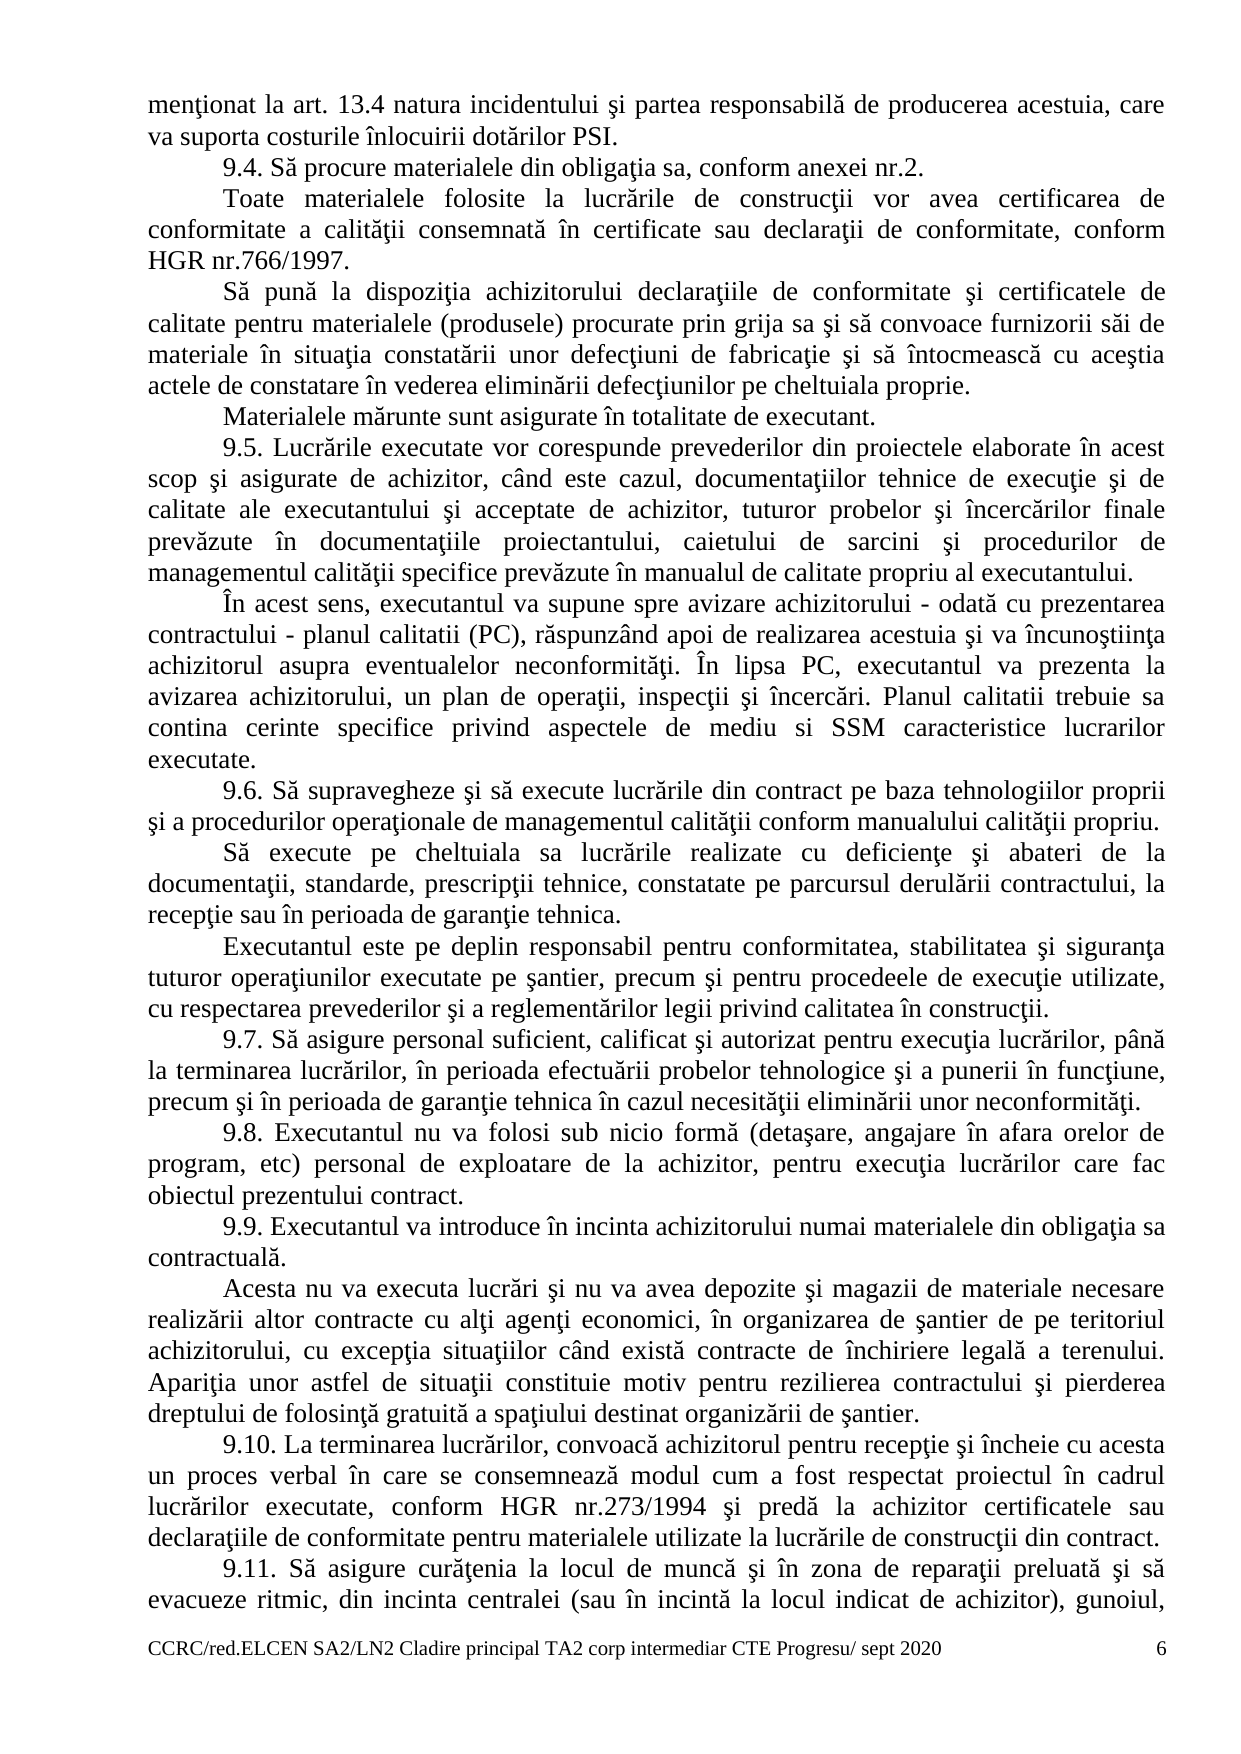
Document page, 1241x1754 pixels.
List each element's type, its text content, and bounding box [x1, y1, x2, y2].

text 9.7. Să asigure personal suficient, calificat şi autorizat pentru execuţia lucrărilor, până la terminarea lucrărilor, în perioada efectuării probelor tehnologice şi a punerii în funcţiune, precum şi în perioada de garanţie tehnica în cazul necesităţii eliminării unor neconformităţi. [148, 1023, 1167, 1116]
text 9.6. Să supravegheze şi să execute lucrările din contract pe baza tehnologiilor proprii şi a procedurilor operaţionale de managementul calităţii conform manualului calităţii propriu. [148, 774, 1167, 836]
text 9.8. Executantul nu va folosi sub nicio formă (detaşare, angajare în afara orelor de program, etc) personal de exploatare de la achizitor, pentru execuţia lucrărilor care fac obiectul prezentului contract. [148, 1116, 1167, 1210]
text Acesta nu va executa lucrări şi nu va avea depozite şi magazii de materiale necesare realizării altor contracte cu alţi agenţi economici, în organizarea de şantier de pe teritoriul achizitorului, cu excepţia situaţiilor când există contracte de închiriere legală a terenului. Apariţia unor astfel de situaţii constituie motiv pentru rezilierea contractului şi pierderea dreptului de folosinţă gratuită a spaţiului destinat organizării de şantier. [148, 1272, 1167, 1428]
text Materialele mărunte sunt asigurate în totalitate de executant. [148, 400, 1167, 431]
text Să pună la dispoziţia achizitorului declaraţiile de conformitate şi certificatele de calitate pentru materialele (produsele) procurate prin grija sa şi să convoace furnizorii săi de materiale în situaţia constatării unor defecţiuni de fabricaţie şi să întocmească cu aceştia actele de constatare în vederea eliminării defecţiunilor pe cheltuiala proprie. [148, 276, 1167, 400]
text Să execute pe cheltuiala sa lucrările realizate cu deficienţe şi abateri de la documentaţii, standarde, prescripţii tehnice, constatate pe parcursul derulării contractului, la recepţie sau în perioada de garanţie tehnica. [148, 836, 1167, 929]
text 9.5. Lucrările executate vor corespunde prevederilor din proiectele elaborate în acest scop şi asigurate de achizitor, când este cazul, documentaţiilor tehnice de execuţie şi de calitate ale executantului şi acceptate de achizitor, tuturor probelor şi încercărilor finale prevăzute în documentaţiile proiectantului, caietului de sarcini şi procedurilor de managementul calităţii specifice prevăzute în manualul de calitate propriu al executantului. [148, 431, 1167, 587]
text 9.9. Executantul va introduce în incinta achizitorului numai materialele din obligaţia sa contractuală. [148, 1210, 1167, 1272]
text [148, 89, 1167, 151]
text În acest sens, executantul va supune spre avizare achizitorului - odată cu prezentarea contractului - planul calitatii (PC), răspunzând apoi de realizarea acestuia şi va încunoştiinţa achizitorul asupra eventualelor neconformităţi. În lipsa PC, executantul va prezenta la avizarea achizitorului, un plan de operaţii, inspecţii şi încercări. Planul calitatii trebuie sa contina cerinte specifice privind aspectele de mediu si SSM caracteristice lucrarilor executate. [148, 587, 1167, 774]
text 9.10. La terminarea lucrărilor, convoacă achizitorul pentru recepţie şi încheie cu acesta un proces verbal în care se consemnează modul cum a fost respectat proiectul în cadrul lucrărilor executate, conform HGR nr.273/1994 şi predă la achizitor certificatele sau declaraţiile de conformitate pentru materialele utilizate la lucrările de construcţii din contract. [148, 1428, 1167, 1552]
text Toate materialele folosite la lucrările de construcţii vor avea certificarea de conformitate a calităţii consemnată în certificate sau declaraţii de conformitate, conform HGR nr.766/1997. [148, 182, 1167, 276]
text Executantul este pe deplin responsabil pentru conformitatea, stabilitatea şi siguranţa tuturor operaţiunilor executate pe şantier, precum şi pentru procedeele de execuţie utilizate, cu respectarea prevederilor şi a reglementărilor legii privind calitatea în construcţii. [148, 929, 1167, 1023]
text 9.4. Să procure materialele din obligaţia sa, conform anexei nr.2. [148, 151, 1167, 182]
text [148, 1552, 1167, 1615]
